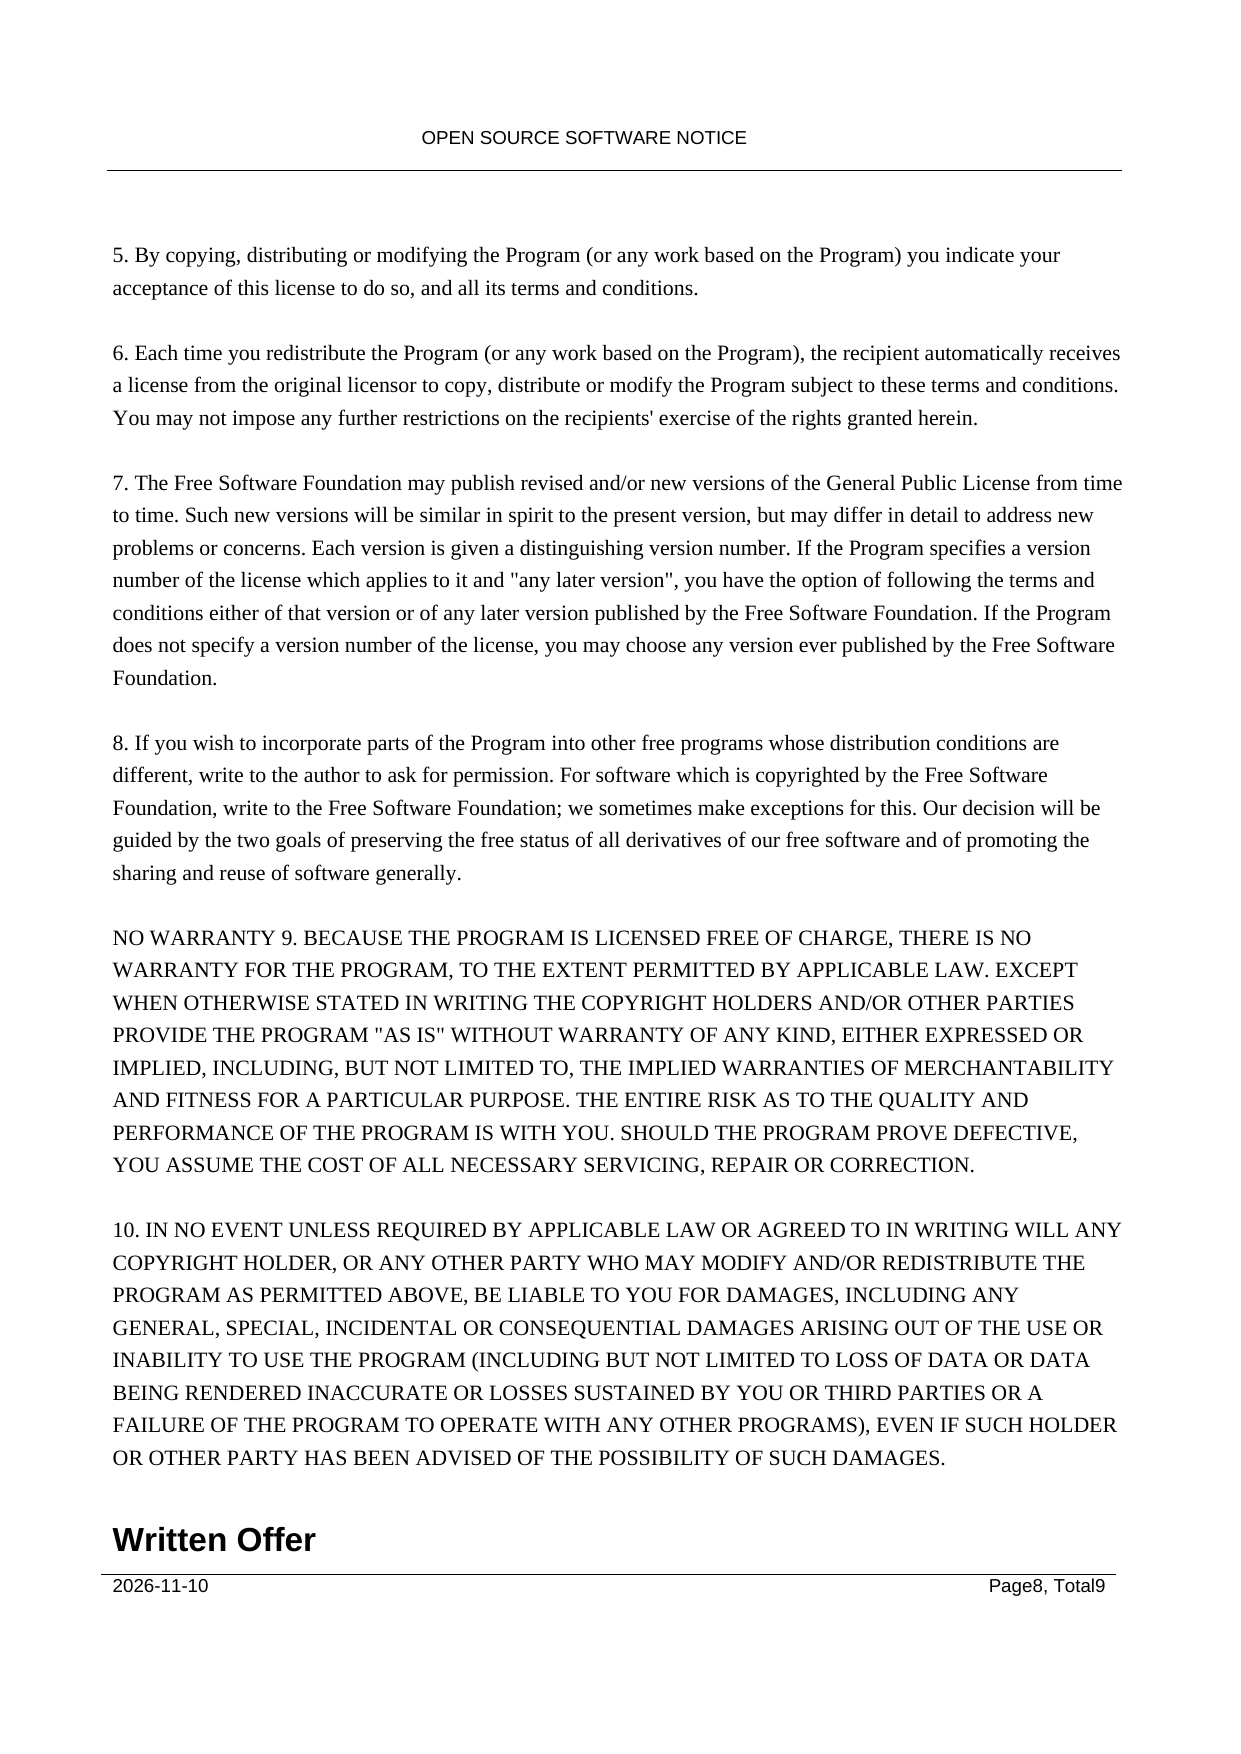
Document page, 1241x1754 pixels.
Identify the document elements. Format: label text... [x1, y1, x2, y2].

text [112, 206, 1128, 1506]
text Written Offer [112, 1506, 1128, 1571]
